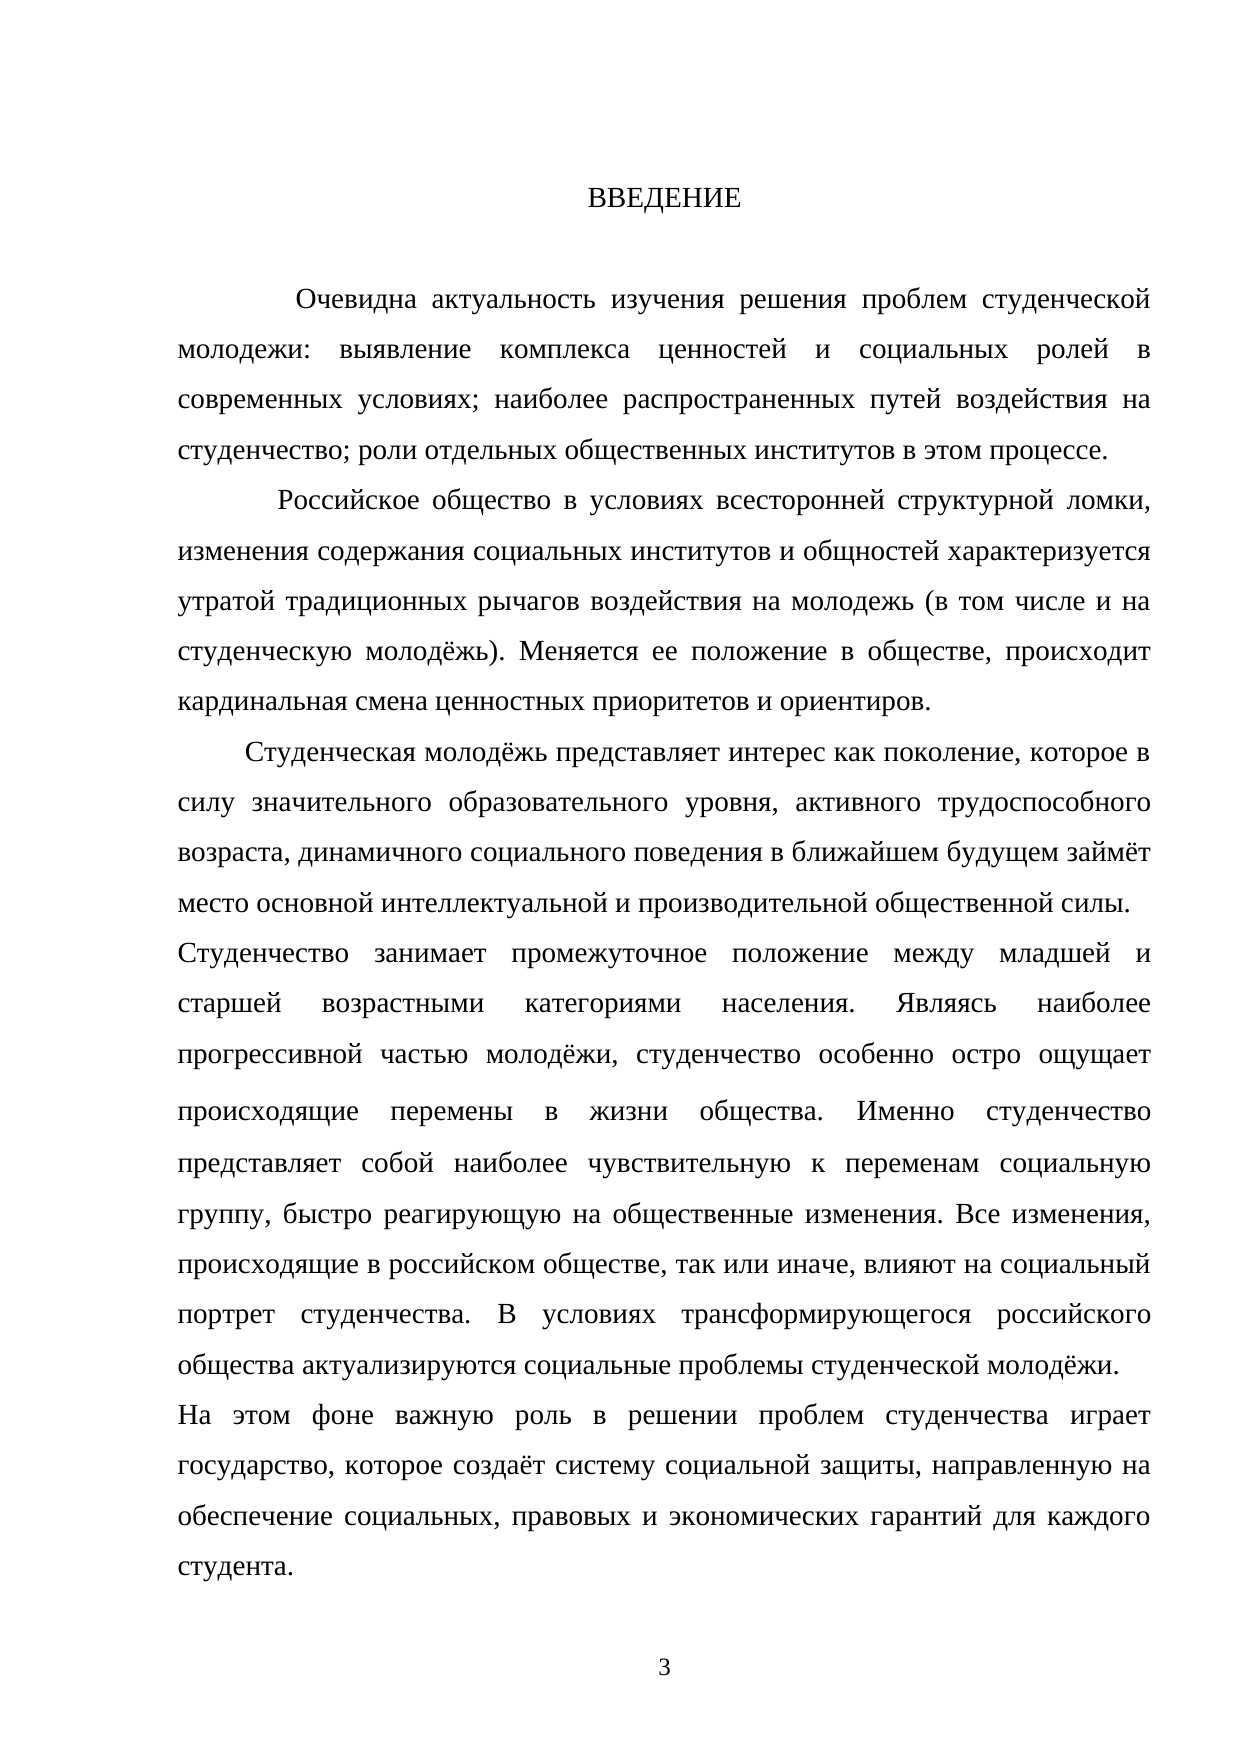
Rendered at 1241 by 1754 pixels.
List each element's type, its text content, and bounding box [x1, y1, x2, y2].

text ВВЕДЕНИЕ [177, 180, 1152, 214]
text Очевидна актуальность изучения решения проблем студенческой молодежи: выявление комплекса ценностей и социальных ролей в современных условиях; наиболее распространенных путей воздействия на студенчество; роли отдельных общественных институтов в этом процессе. [177, 281, 1152, 466]
text Студенческая молодёжь представляет интерес как поколение, которое в силу значительного образовательного уровня, активного трудоспособного возраста, динамичного социального поведения в ближайшем будущем займёт место основной интеллектуальной и производительной общественной силы. [177, 734, 1152, 918]
text На этом фоне важную роль в решении проблем студенчества играет государство, которое создаёт систему социальной защиты, направленную на обеспечение социальных, правовых и экономических гарантий для каждого студента. [177, 1397, 1152, 1582]
text Российское общество в условиях всесторонней структурной ломки, изменения содержания социальных институтов и общностей характеризуется утратой традиционных рычагов воздействия на молодежь (в том числе и на студенческую молодёжь). Меняется ее положение в обществе, происходит кардинальная смена ценностных приоритетов и ориентиров. [177, 482, 1152, 717]
text Студенчество занимает промежуточное положение между младшей и старшей возрастными категориями населения. Являясь наиболее прогрессивной частью молодёжи, студенчество особенно остро ощущает происходящие перемены в жизни общества. Именно студенчество представляет собой наиболее чувствительную к переменам социальную группу, быстро реагирующую на общественные изменения. Все изменения, происходящие в российском обществе, так или иначе, влияют на социальный портрет студенчества. В условиях трансформирующегося российского общества актуализируются социальные проблемы студенческой молодёжи. [177, 935, 1152, 1380]
